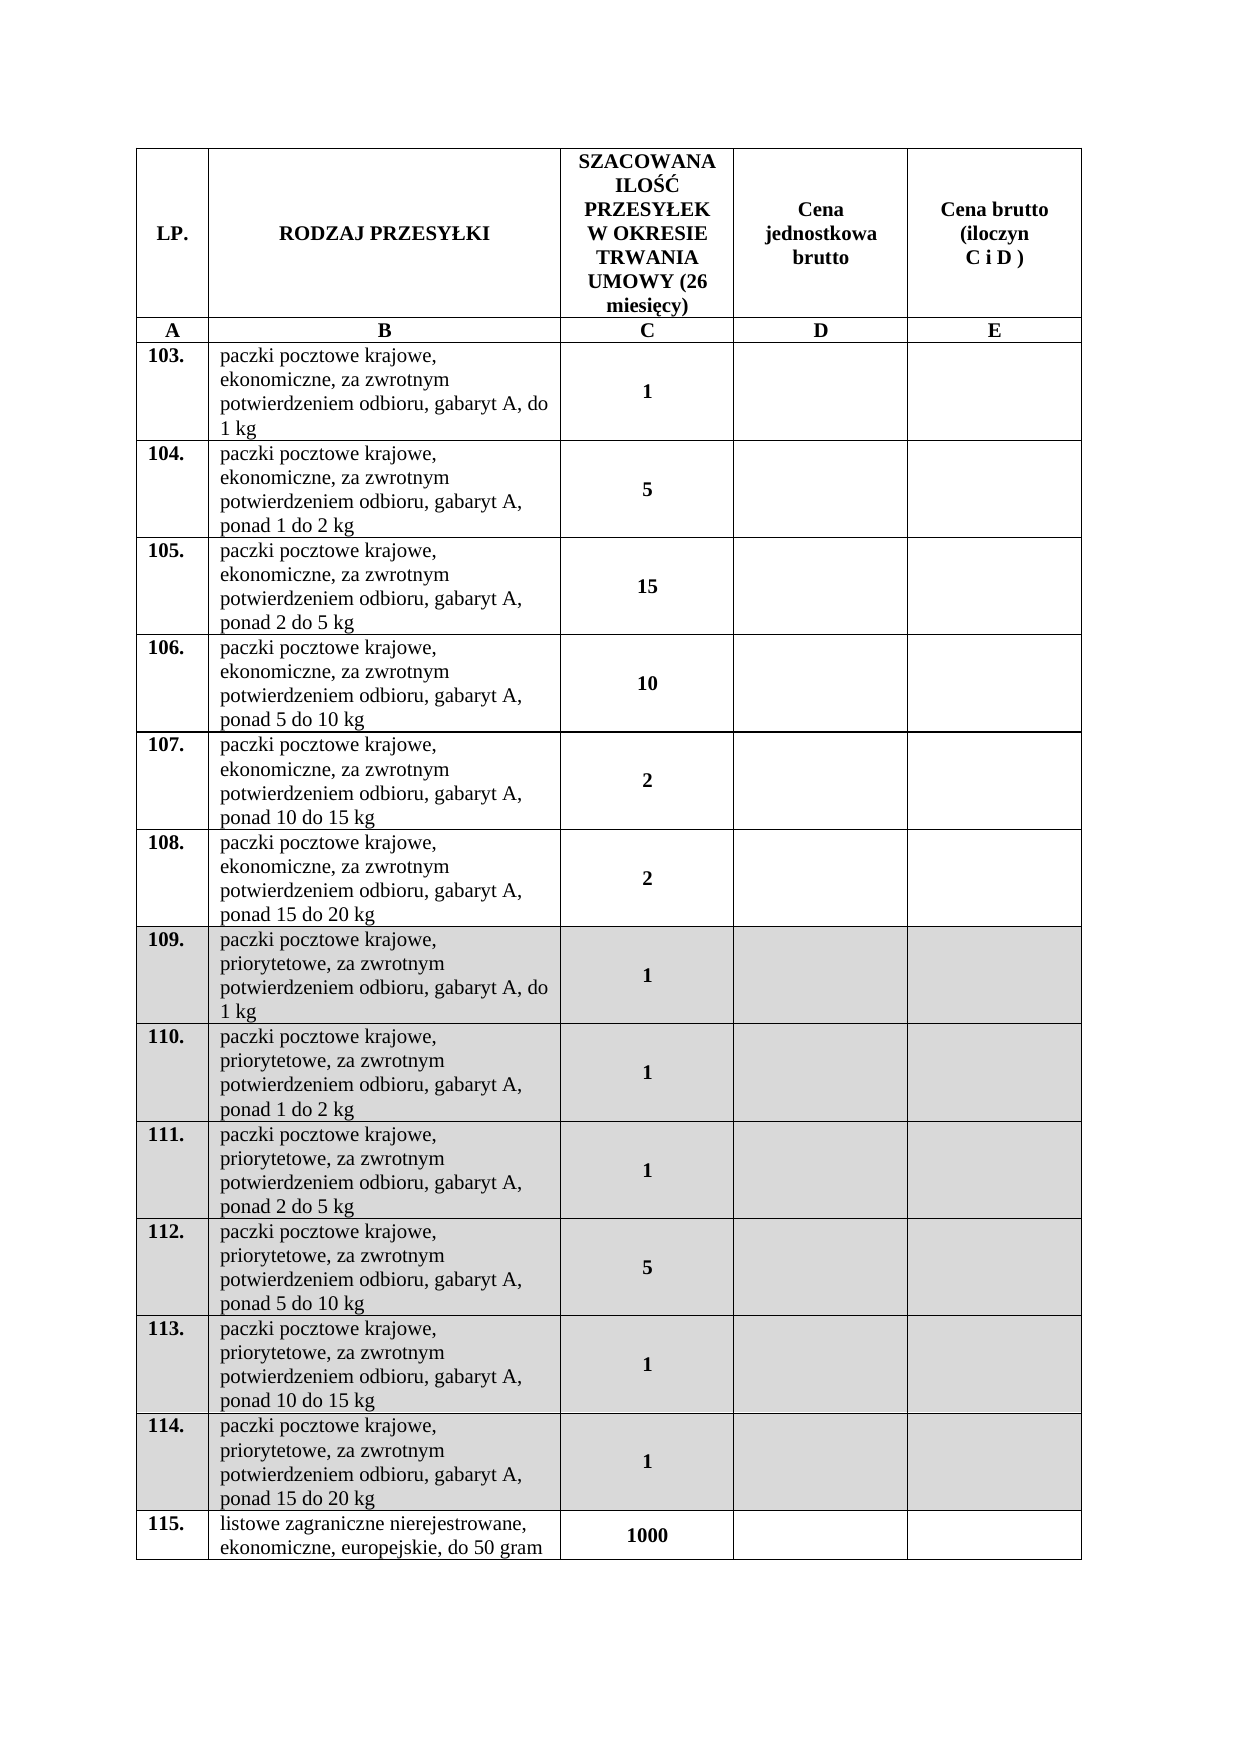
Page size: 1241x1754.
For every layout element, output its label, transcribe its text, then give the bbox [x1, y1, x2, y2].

table_cell paczki pocztowe krajowe, priorytetowe, za zwrotnym potwierdzeniem odbioru, gabaryt A, ponad 10 do 15 kg [209, 1316, 560, 1412]
table_header Cena brutto (iloczyn C i D ) [908, 149, 1081, 317]
table_cell 1 [561, 1122, 733, 1218]
table_cell [137, 441, 208, 537]
table_cell [137, 538, 208, 634]
table_cell [908, 1122, 1081, 1218]
table_cell 1 [561, 343, 733, 439]
table_cell 1000 [561, 1511, 733, 1559]
table_cell [908, 830, 1081, 926]
table_cell paczki pocztowe krajowe, ekonomiczne, za zwrotnym potwierdzeniem odbioru, gabaryt A, ponad 10 do 15 kg [209, 733, 560, 829]
table_cell [734, 343, 907, 439]
table_cell [908, 1316, 1081, 1412]
table_cell paczki pocztowe krajowe, priorytetowe, za zwrotnym potwierdzeniem odbioru, gabaryt A, ponad 2 do 5 kg [209, 1122, 560, 1218]
table_cell paczki pocztowe krajowe, ekonomiczne, za zwrotnym potwierdzeniem odbioru, gabaryt A, ponad 5 do 10 kg [209, 635, 560, 731]
table_cell [137, 1219, 208, 1315]
table_cell [734, 733, 907, 829]
table_cell paczki pocztowe krajowe, priorytetowe, za zwrotnym potwierdzeniem odbioru, gabaryt A, ponad 1 do 2 kg [209, 1024, 560, 1121]
table_cell paczki pocztowe krajowe, priorytetowe, za zwrotnym potwierdzeniem odbioru, gabaryt A, ponad 15 do 20 kg [209, 1414, 560, 1510]
table_cell [734, 927, 907, 1023]
table_cell [734, 1122, 907, 1218]
table_cell B [209, 318, 560, 342]
table_cell [908, 733, 1081, 829]
table_cell A [137, 318, 208, 342]
table_cell paczki pocztowe krajowe, ekonomiczne, za zwrotnym potwierdzeniem odbioru, gabaryt A, do 1 kg [209, 343, 560, 439]
table_cell 1 [561, 1024, 733, 1121]
table_cell [908, 635, 1081, 731]
table_cell [734, 1414, 907, 1510]
table_cell [137, 343, 208, 439]
table_header SZACOWANA ILOŚĆ PRZESYŁEK W OKRESIE TRWANIA UMOWY (26 miesięcy) [561, 149, 733, 317]
table_cell paczki pocztowe krajowe, priorytetowe, za zwrotnym potwierdzeniem odbioru, gabaryt A, ponad 5 do 10 kg [209, 1219, 560, 1315]
table_header Cena jednostkowa brutto [734, 149, 907, 317]
table_cell 2 [561, 830, 733, 926]
table_cell [137, 1024, 208, 1121]
table_cell [734, 1219, 907, 1315]
table_cell [734, 441, 907, 537]
table_cell [908, 927, 1081, 1023]
table_cell paczki pocztowe krajowe, ekonomiczne, za zwrotnym potwierdzeniem odbioru, gabaryt A, ponad 2 do 5 kg [209, 538, 560, 634]
table_cell [137, 733, 208, 829]
table_cell [908, 1414, 1081, 1510]
table_cell 10 [561, 635, 733, 731]
table_cell E [908, 318, 1081, 342]
table_cell paczki pocztowe krajowe, ekonomiczne, za zwrotnym potwierdzeniem odbioru, gabaryt A, ponad 15 do 20 kg [209, 830, 560, 926]
table_header RODZAJ PRZESYŁKI [209, 149, 560, 317]
table_cell listowe zagraniczne nierejestrowane, ekonomiczne, europejskie, do 50 gram [209, 1511, 560, 1559]
table_cell [734, 538, 907, 634]
table_cell [137, 830, 208, 926]
table_cell [137, 1511, 208, 1559]
table_cell [908, 1219, 1081, 1315]
table_cell 5 [561, 1219, 733, 1315]
table_header LP. [137, 149, 208, 317]
table_cell [137, 1316, 208, 1412]
table_cell [734, 1024, 907, 1121]
table_cell 1 [561, 1316, 733, 1412]
table_cell [908, 441, 1081, 537]
table_cell [734, 1511, 907, 1559]
table_cell [734, 1316, 907, 1412]
table_cell C [561, 318, 733, 342]
table_cell 1 [561, 1414, 733, 1510]
table_cell [734, 830, 907, 926]
table_cell [137, 927, 208, 1023]
table_cell 15 [561, 538, 733, 634]
table_cell [137, 1122, 208, 1218]
table_cell 1 [561, 927, 733, 1023]
table_cell [908, 343, 1081, 439]
table_cell D [734, 318, 907, 342]
table_cell [137, 1414, 208, 1510]
table_cell [734, 635, 907, 731]
table_cell 5 [561, 441, 733, 537]
table_cell [908, 1024, 1081, 1121]
table_cell paczki pocztowe krajowe, ekonomiczne, za zwrotnym potwierdzeniem odbioru, gabaryt A, ponad 1 do 2 kg [209, 441, 560, 537]
table_cell paczki pocztowe krajowe, priorytetowe, za zwrotnym potwierdzeniem odbioru, gabaryt A, do 1 kg [209, 927, 560, 1023]
table_cell [908, 538, 1081, 634]
table_cell [137, 635, 208, 731]
table_cell [908, 1511, 1081, 1559]
table_cell 2 [561, 733, 733, 829]
